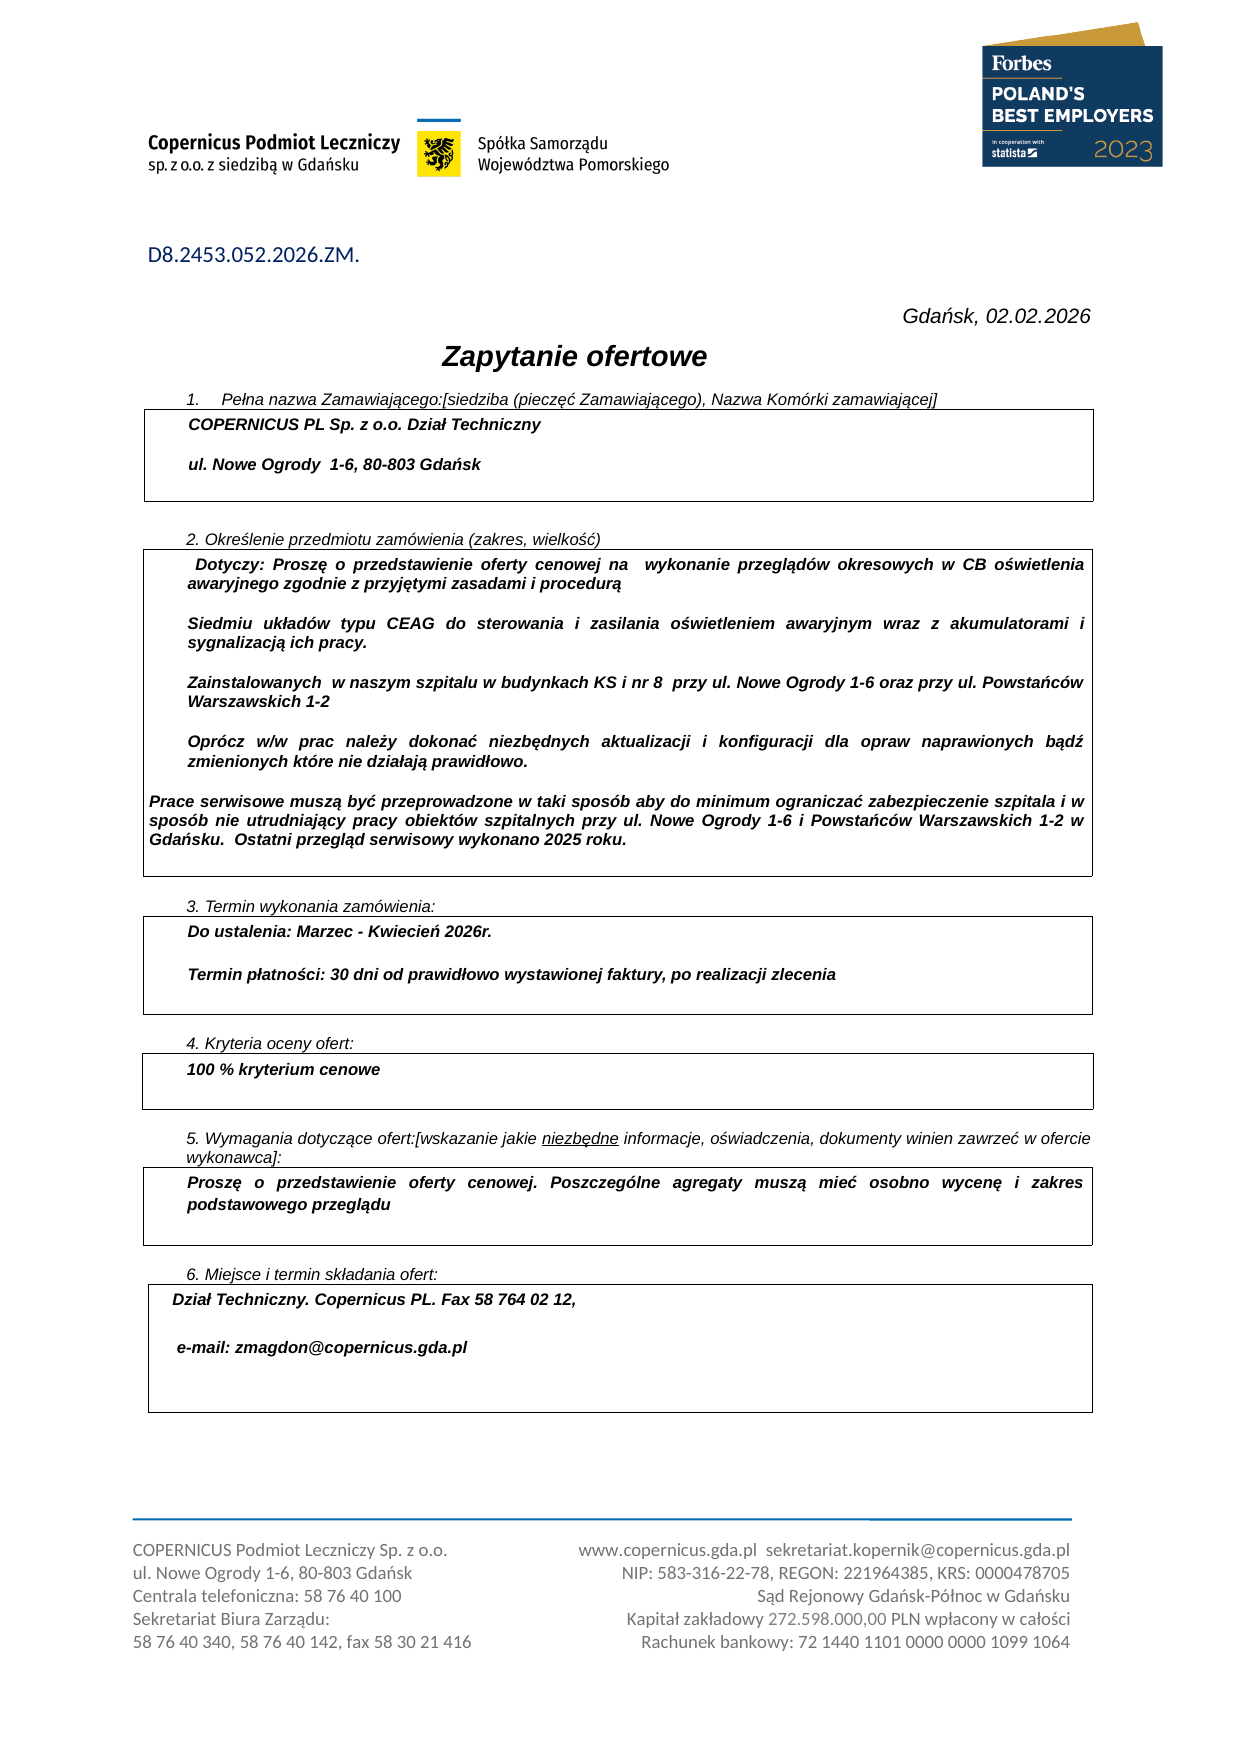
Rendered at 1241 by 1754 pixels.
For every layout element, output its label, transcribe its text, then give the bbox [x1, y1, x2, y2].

table_header 100 % kryterium cenowe [143, 1054, 1093, 1109]
table_header Do ustalenia: Marzec - Kwiecień 2026r. Termin płatności: 30 dni od prawidłowo wystawionej faktury, po realizacji zlecenia [144, 917, 1092, 1014]
text 5. Wymagania dotyczące ofert:[wskazanie jakie niezbędne informacje, oświadczenia, dokumenty winien zawrzeć w ofercie wykonawca]: [186, 1128, 1093, 1167]
text Zapytanie ofertowe [148, 339, 1093, 373]
table_header COPERNICUS PL Sp. z o.o. Dział Techniczny ul. Nowe Ogrody 1-6, 80-803 Gdańsk [145, 410, 1093, 501]
text 2. Określenie przedmiotu zamówienia (zakres, wielkość) [186, 529, 1093, 548]
table_header Dotyczy: Proszę o przedstawienie oferty cenowej na wykonanie przeglądów okresowych w CB oświetlenia awaryjnego zgodnie z przyjętymi zasadami i procedurą Siedmiu układów typu CEAG do sterowania i zasilania oświetleniem awaryjnym wraz z akumulatorami i sygnalizacją ich pracy. Zainstalowanych w naszym szpitalu w budynkach KS i nr 8 przy ul. Nowe Ogrody 1-6 oraz przy ul. Powstańców Warszawskich 1-2 Oprócz w/w prac należy dokonać niezbędnych aktualizacji i konfiguracji dla opraw naprawionych bądź zmienionych które nie działają prawidłowo. Prace serwisowe muszą być przeprowadzone w taki sposób aby do minimum ograniczać zabezpieczenie szpitala i w sposób nie utrudniający pracy obiektów szpitalnych przy ul. Nowe Ogrody 1-6 i Powstańców Warszawskich 1-2 w Gdańsku. Ostatni przegląd serwisowy wykonano 2025 roku. [144, 550, 1092, 876]
text D8.2453.052.2026.ZM. [148, 241, 1093, 269]
text 6. Miejsce i termin składania ofert: [186, 1264, 1093, 1283]
picture [982, 22, 1163, 167]
list Pełna nazwa Zamawiającego:[siedziba (pieczęć Zamawiającego), Nazwa Komórki zamawiającej] [186, 390, 1093, 409]
text 3. Termin wykonania zamówienia: [186, 896, 1093, 916]
table_header Proszę o przedstawienie oferty cenowej. Poszczególne agregaty muszą mieć osobno wycenę i zakres podstawowego przeglądu [144, 1168, 1092, 1245]
text 4. Kryteria oceny ofert: [186, 1034, 1093, 1053]
picture [147, 118, 672, 178]
text Gdańsk, 02.02.2026 [148, 303, 1093, 327]
table_header Dział Techniczny. Copernicus PL. Fax 58 764 02 12, e-mail: zmagdon@copernicus.gda.pl [149, 1285, 1092, 1411]
